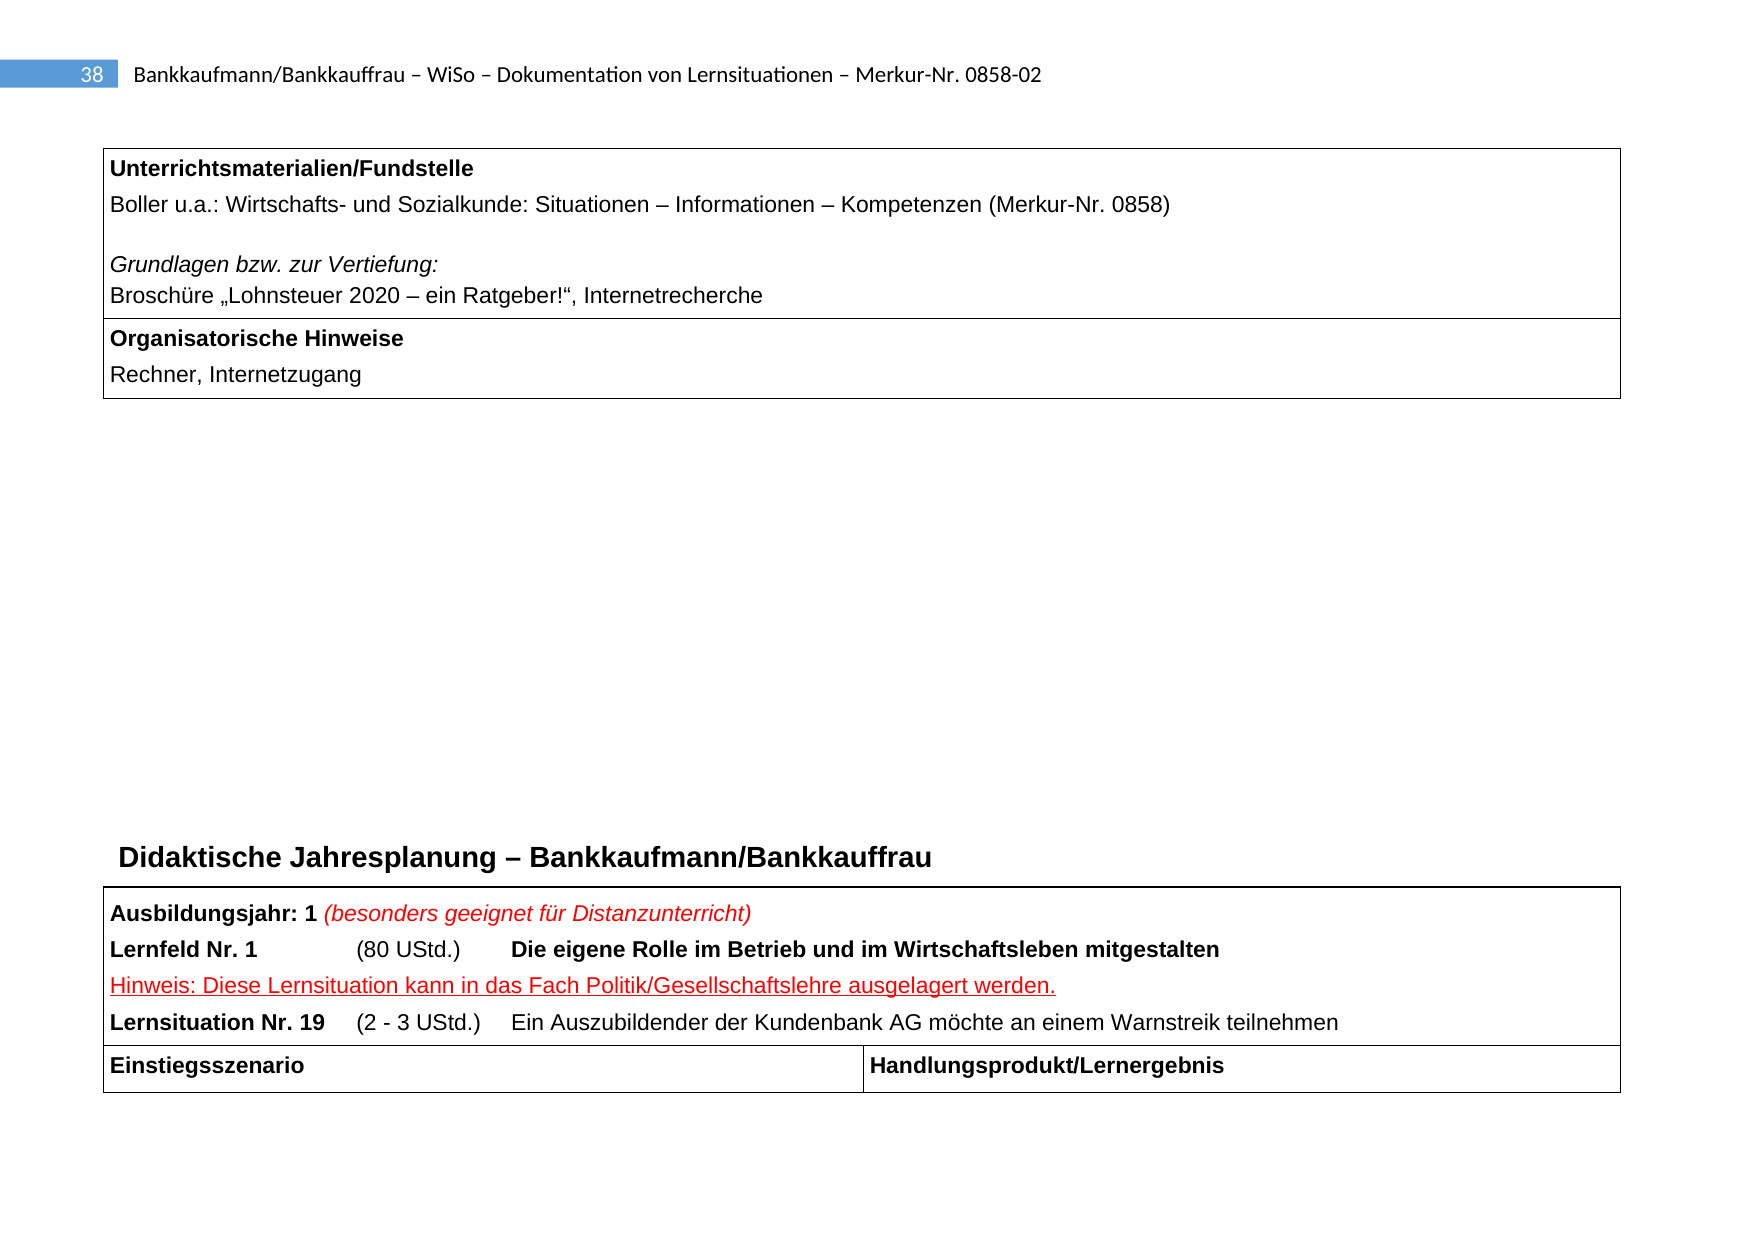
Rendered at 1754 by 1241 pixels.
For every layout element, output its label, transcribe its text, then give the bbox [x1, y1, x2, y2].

table_header Ausbildungsjahr: (besonders geeignet für Distanzunterricht) Lernfeld Nr. (80 UStd.) Die eigene Rolle im Betrieb und im Wirtschaftsleben mitgestalten Hinweis: Diese Lernsituation kann in das Fach Politik/Gesellschaftslehre ausgelagert werden. Lernsituation Nr. ( UStd.) [104, 888, 1620, 1045]
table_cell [864, 1046, 1620, 1092]
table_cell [104, 1046, 863, 1092]
table_cell Organisatorische Hinweise Rechner, Internetzugang [104, 319, 1620, 397]
table_cell Unterrichtsmaterialien/Fundstelle Boller u.a.: Wirtschafts- und Sozialkunde: Situationen – Informationen – Kompetenzen (Merkur-Nr. 0858) Grundlagen bzw. zur Vertiefung: Broschüre „Lohnsteuer 2020 – ein Ratgeber!“, Internetrecherche [104, 149, 1620, 318]
text Didaktische Jahresplanung – Bankkaufmann/Bankkauffrau [118, 840, 1606, 874]
